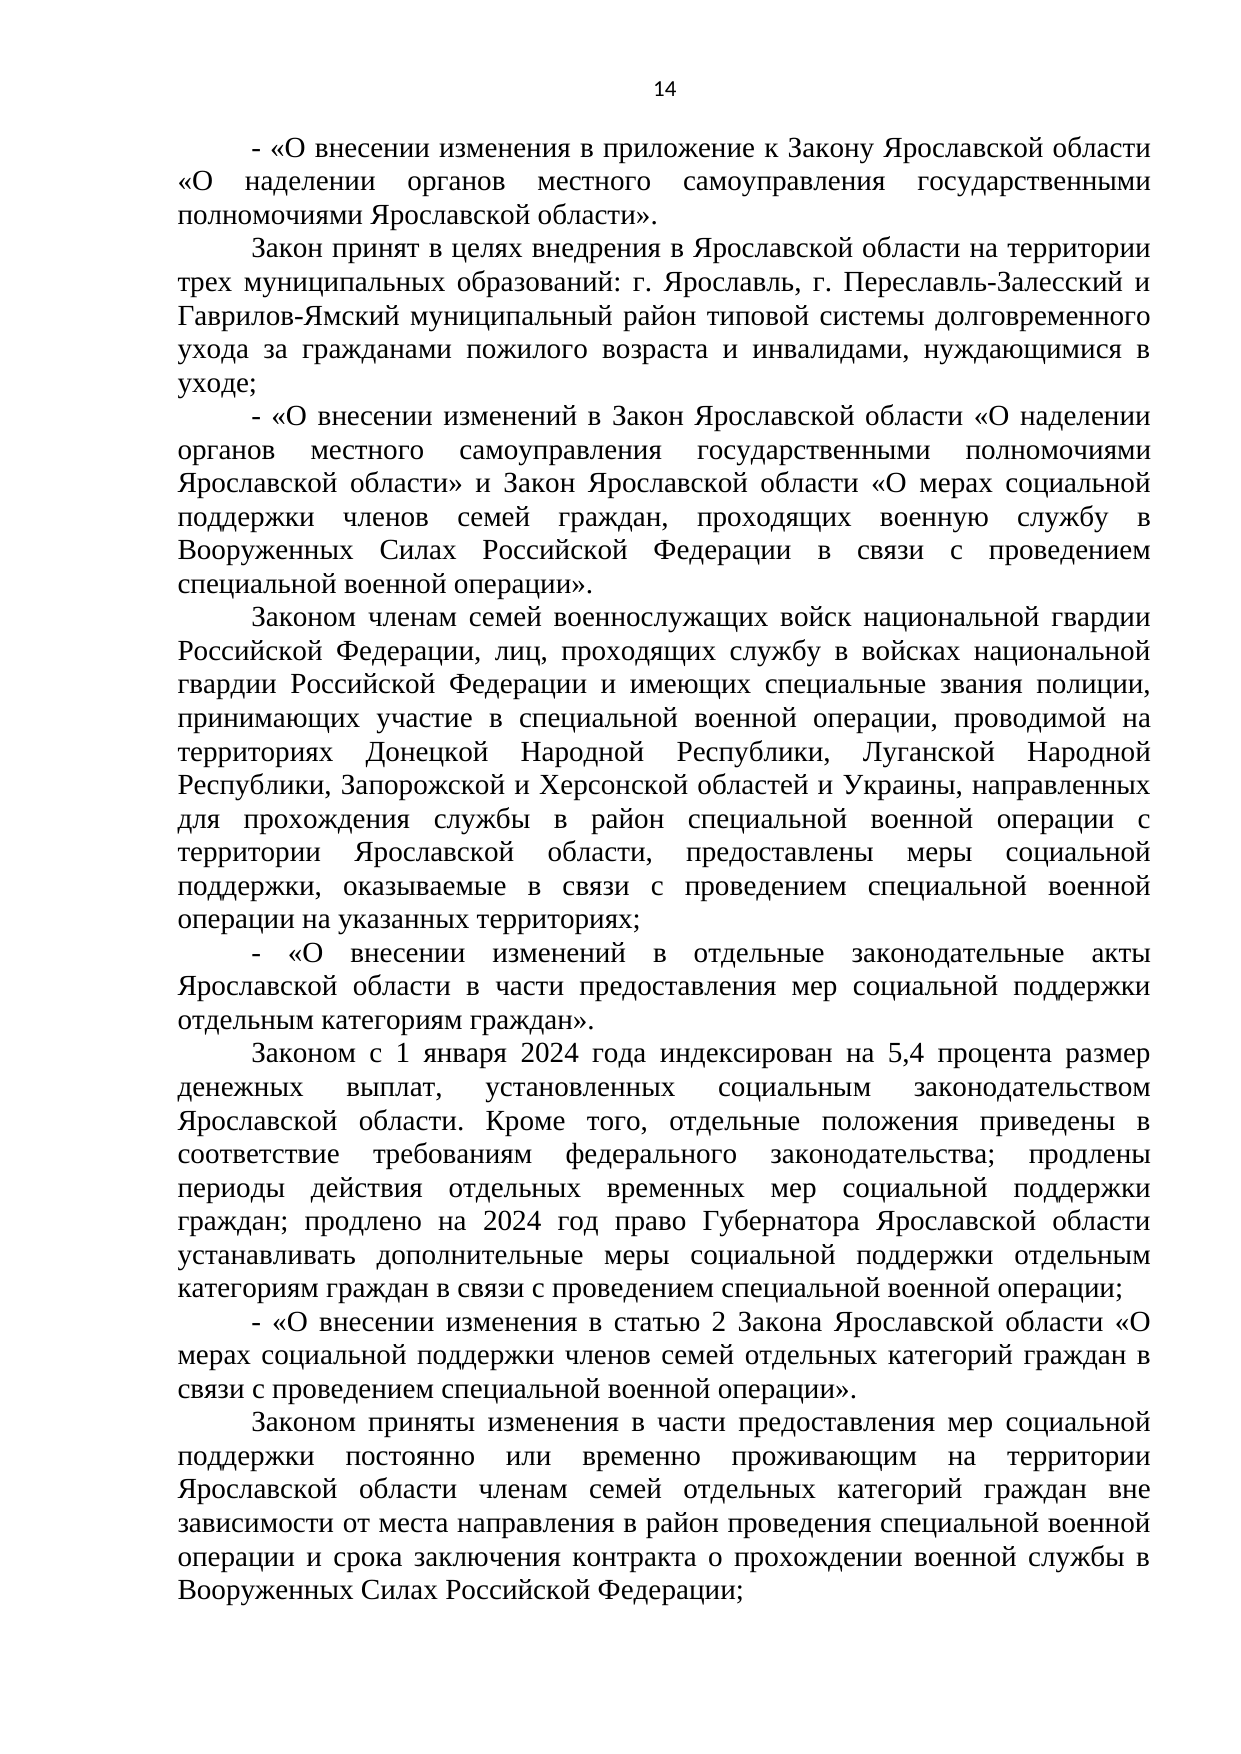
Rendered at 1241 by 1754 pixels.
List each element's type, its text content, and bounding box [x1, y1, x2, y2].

text Закон принят в целях внедрения в Ярославской области на территории трех муниципальных образований: г. Ярославль, г. Переславль-Залесский и Гаврилов-Ямский муниципальный район типовой системы долговременного ухода за гражданами пожилого возраста и инвалидами, нуждающимися в уходе; [177, 231, 1152, 398]
text - «О внесении изменения в приложение к Закону Ярославской области «О наделении органов местного самоуправления государственными полномочиями Ярославской области». [177, 130, 1152, 231]
text - «О внесении изменений в Закон Ярославской области «О наделении органов местного самоуправления государственными полномочиями Ярославской области» и Закон Ярославской области «О мерах социальной поддержки членов семей граждан, проходящих военную службу в Вооруженных Силах Российской Федерации в связи с проведением специальной военной операции». [177, 398, 1152, 599]
text Законом приняты изменения в части предоставления мер социальной поддержки постоянно или временно проживающим на территории Ярославской области членам семей отдельных категорий граждан вне зависимости от места направления в район проведения специальной военной операции и срока заключения контракта о прохождении военной службы в Вооруженных Силах Российской Федерации; [177, 1404, 1152, 1606]
text - «О внесении изменений в отдельные законодательные акты Ярославской области в части предоставления мер социальной поддержки отдельным категориям граждан». [177, 935, 1152, 1036]
text Законом членам семей военнослужащих войск национальной гвардии Российской Федерации, лиц, проходящих службу в войсках национальной гвардии Российской Федерации и имеющих специальные звания полиции, принимающих участие в специальной военной операции, проводимой на территориях Донецкой Народной Республики, Луганской Народной Республики, Запорожской и Херсонской областей и Украины, направленных для прохождения службы в район специальной военной операции с территории Ярославской области, предоставлены меры социальной поддержки, оказываемые в связи с проведением специальной военной операции на указанных территориях; [177, 599, 1152, 935]
text - «О внесении изменения в статью 2 Закона Ярославской области «О мерах социальной поддержки членов семей отдельных категорий граждан в связи с проведением специальной военной операции». [177, 1304, 1152, 1404]
text Законом с 1 января 2024 года индексирован на 5,4 процента размер денежных выплат, установленных социальным законодательством Ярославской области. Кроме того, отдельные положения приведены в соответствие требованиям федерального законодательства; продлены периоды действия отдельных временных мер социальной поддержки граждан; продлено на 2024 год право Губернатора Ярославской области устанавливать дополнительные меры социальной поддержки отдельным категориям граждан в связи с проведением специальной военной операции; [177, 1036, 1152, 1304]
